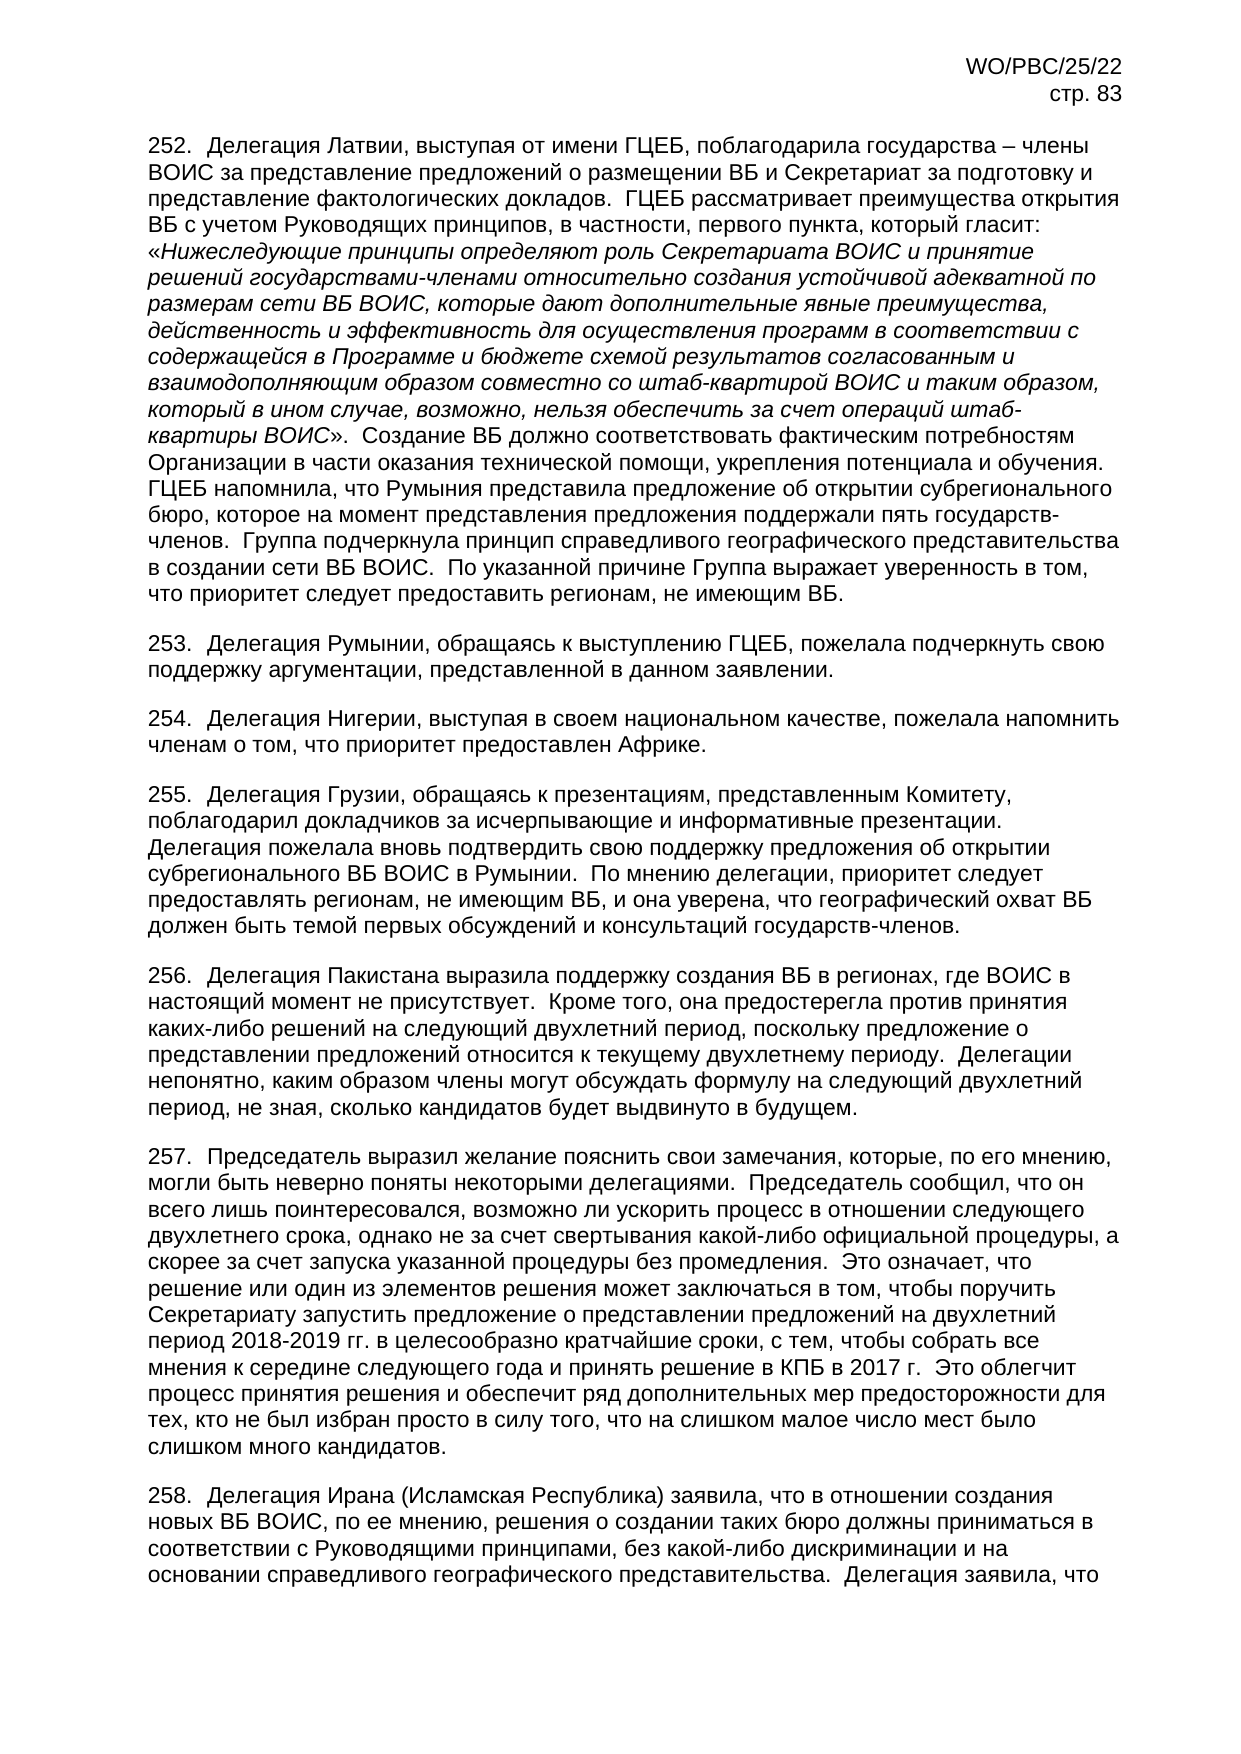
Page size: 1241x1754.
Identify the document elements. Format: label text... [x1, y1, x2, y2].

text Делегация Румынии, обращаясь к выступлению ГЦЕБ, пожелала подчеркнуть свою поддержку аргументации, представленной в данном заявлении. [148, 629, 1122, 682]
text Делегация Нигерии, выступая в своем национальном качестве, пожелала напомнить членам о том, что приоритет предоставлен Африке. [148, 705, 1122, 758]
text Делегация Грузии, обращаясь к презентациям, представленным Комитету, поблагодарил докладчиков за исчерпывающие и информативные презентации. Делегация пожелала вновь подтвердить свою поддержку предложения об открытии субрегионального ВБ ВОИС в Румынии. По мнению делегации, приоритет следует предоставлять регионам, не имеющим ВБ, и она уверена, что географический охват ВБ должен быть темой первых обсуждений и консультаций государств-членов. [148, 781, 1122, 939]
text Делегация Латвии, выступая от имени ГЦЕБ, поблагодарила государства – члены ВОИС за представление предложений о размещении ВБ и Секретариат за подготовку и представление фактологических докладов. ГЦЕБ рассматривает преимущества открытия ВБ с учетом Руководящих принципов, в частности, первого пункта, который гласит: «Нижеследующие принципы определяют роль Секретариата ВОИС и принятие решений государствами-членами относительно создания устойчивой адекватной по размерам сети ВБ ВОИС, которые дают дополнительные явные преимущества, действенность и эффективность для осуществления программ в соответствии с содержащейся в Программе и бюджете схемой результатов согласованным и взаимодополняющим образом совместно со штаб-квартирой ВОИС и таким образом, который в ином случае, возможно, нельзя обеспечить за счет операций штаб-квартиры ВОИС». Создание ВБ должно соответствовать фактическим потребностям Организации в части оказания технической помощи, укрепления потенциала и обучения. ГЦЕБ напомнила, что Румыния представила предложение об открытии субрегионального бюро, которое на момент представления предложения поддержали пять государств-членов. Группа подчеркнула принцип справедливого географического представительства в создании сети ВБ ВОИС. По указанной причине Группа выражает уверенность в том, что приоритет следует предоставить регионам, не имеющим ВБ. [148, 132, 1122, 607]
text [148, 1482, 1122, 1587]
text Делегация Пакистана выразила поддержку создания ВБ в регионах, где ВОИС в настоящий момент не присутствует. Кроме того, она предостерегла против принятия каких-либо решений на следующий двухлетний период, поскольку предложение о представлении предложений относится к текущему двухлетнему периоду. Делегации непонятно, каким образом члены могут обсуждать формулу на следующий двухлетний период, не зная, сколько кандидатов будет выдвинуто в будущем. [148, 962, 1122, 1120]
text Председатель выразил желание пояснить свои замечания, которые, по его мнению, могли быть неверно поняты некоторыми делегациями. Председатель сообщил, что он всего лишь поинтересовался, возможно ли ускорить процесс в отношении следующего двухлетнего срока, однако не за счет свертывания какой-либо официальной процедуры, а скорее за счет запуска указанной процедуры без промедления. Это означает, что решение или один из элементов решения может заключаться в том, чтобы поручить Секретариату запустить предложение о представлении предложений на двухлетний период 2018-2019 гг. в целесообразно кратчайшие сроки, с тем, чтобы собрать все мнения к середине следующего года и принять решение в КПБ в 2017 г. Это облегчит процесс принятия решения и обеспечит ряд дополнительных мер предосторожности для тех, кто не был избран просто в силу того, что на слишком малое число мест было слишком много кандидатов. [148, 1143, 1122, 1459]
